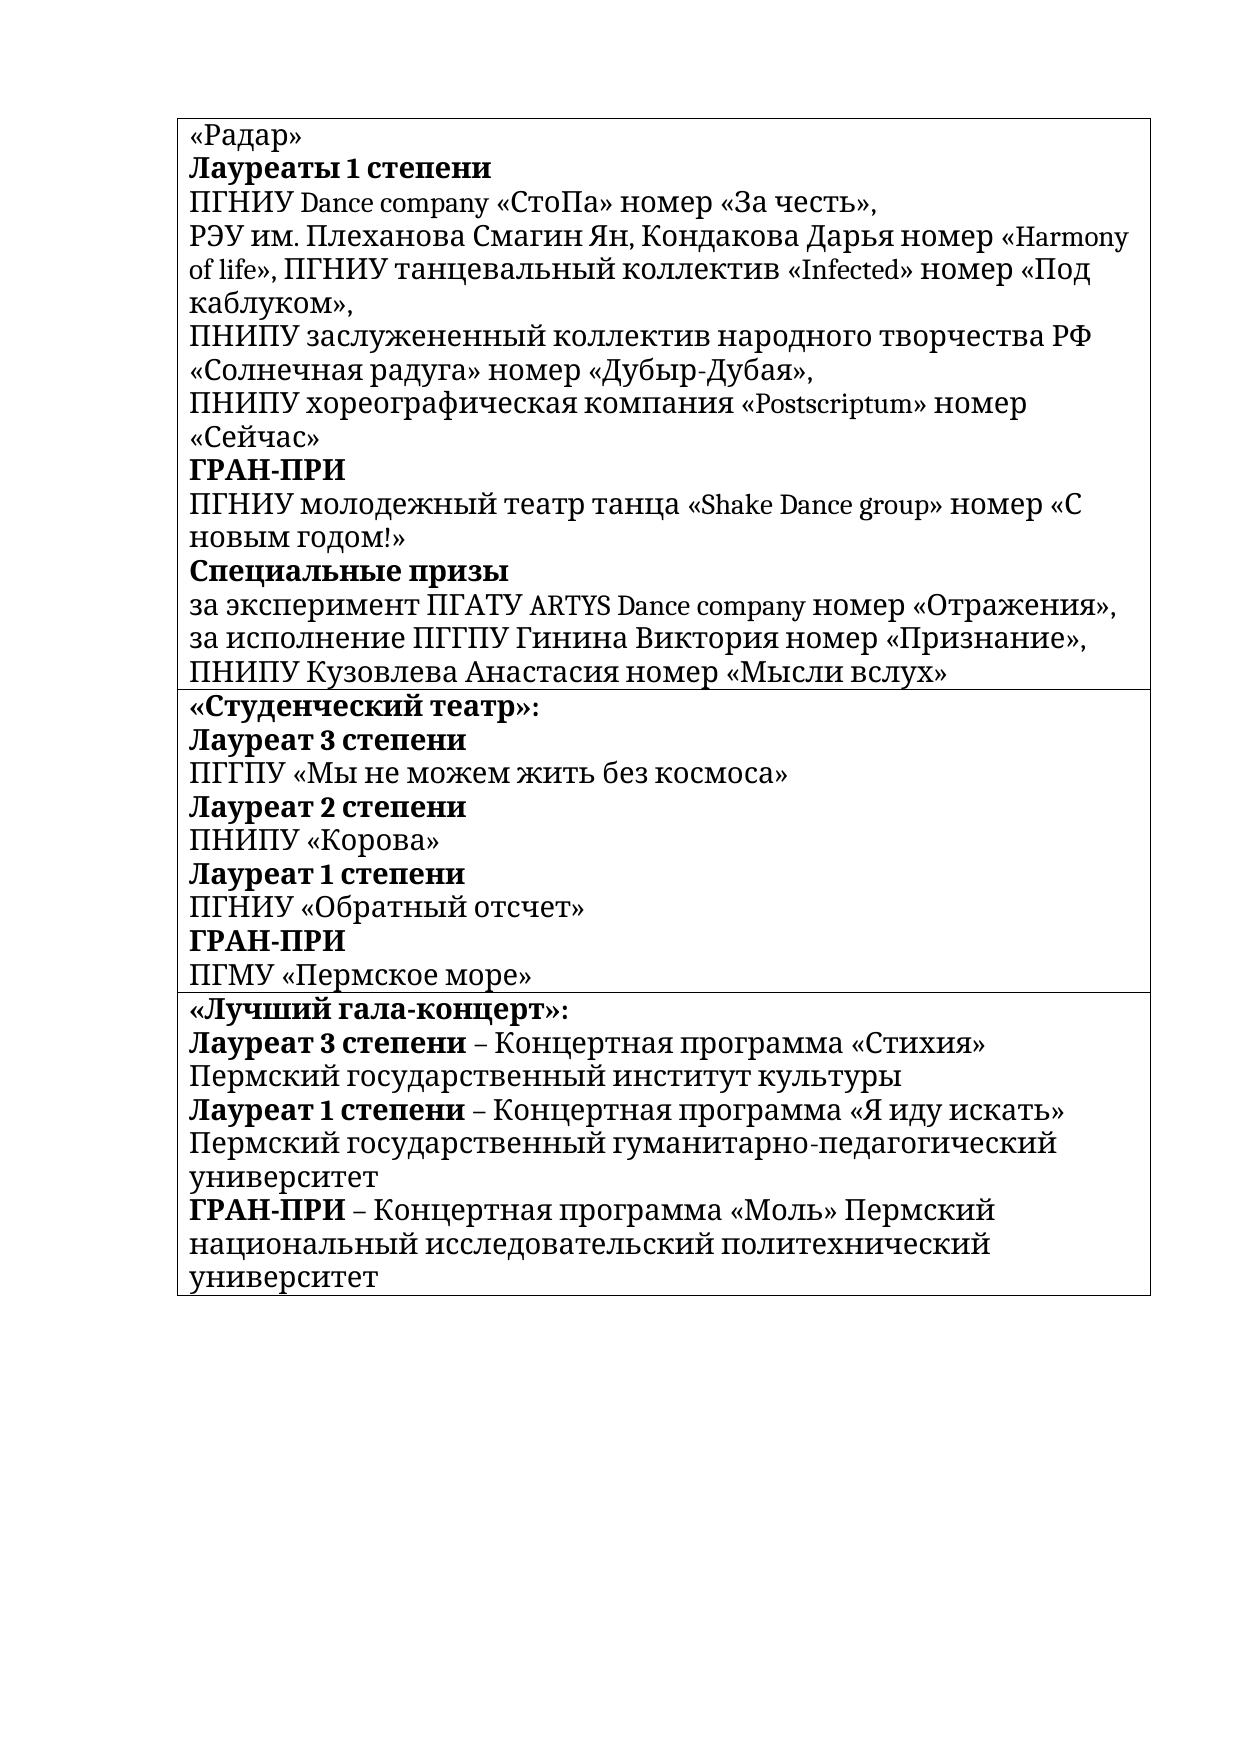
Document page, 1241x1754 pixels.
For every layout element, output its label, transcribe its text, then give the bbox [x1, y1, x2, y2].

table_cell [178, 119, 1150, 689]
table_cell «Лучший гала-концерт»: Лауреат 3 степени – Концертная программа «Стихия» Пермский государственный институт культуры Лауреат 1 степени – Концертная программа «Я иду искать» Пермский государственный гуманитарно-педагогический университет ГРАН-ПРИ – Концертная программа «Моль» Пермский национальный исследовательский политехнический университет [178, 993, 1150, 1295]
table_cell «Студенческий театр»: Лауреат 3 степени ПГГПУ «Мы не можем жить без космоса» Лауреат 2 степени ПНИПУ «Корова» Лауреат 1 степени ПГНИУ «Обратный отсчет» ГРАН-ПРИ ПГМУ «Пермское море» [178, 690, 1150, 992]
